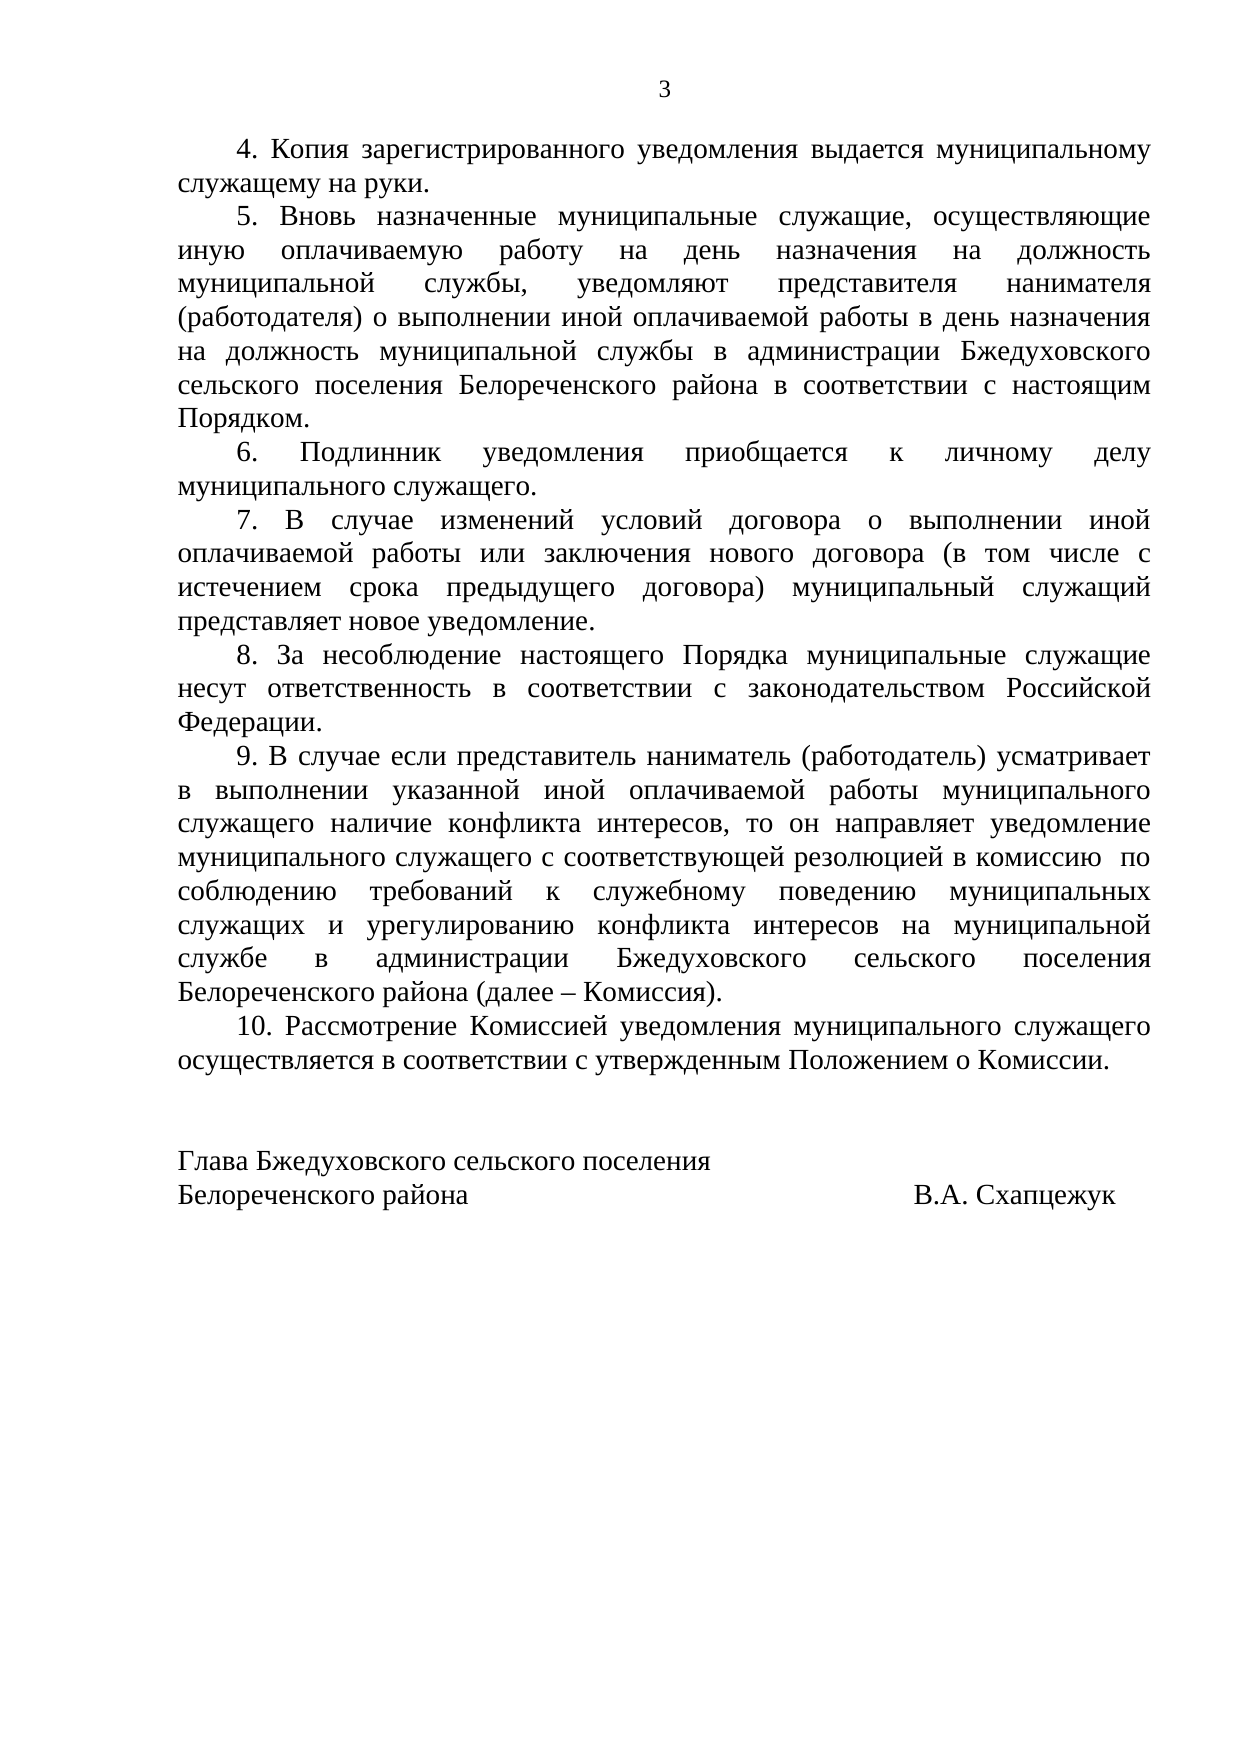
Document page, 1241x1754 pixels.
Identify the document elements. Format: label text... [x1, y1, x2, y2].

text 7. В случае изменений условий договора о выполнении иной оплачиваемой работы или заключения нового договора (в том числе с истечением срока предыдущего договора) муниципальный служащий представляет новое уведомление. [177, 502, 1152, 637]
text 5. Вновь назначенные муниципальные служащие, осуществляющие иную оплачиваемую работу на день назначения на должность муниципальной службы, уведомляют представителя нанимателя (работодателя) о выполнении иной оплачиваемой работы в день назначения на должность муниципальной службы в администрации Бжедуховского сельского поселения Белореченского района в соответствии с настоящим Порядком. [177, 198, 1152, 435]
text Глава Бжедуховского сельского поселения [177, 1143, 1152, 1177]
text 4. Копия зарегистрированного уведомления выдается муниципальному служащему на руки. [177, 131, 1152, 198]
text Белореченского района В.А. Схапцежук [177, 1177, 1152, 1211]
text 8. За несоблюдение настоящего Порядка муниципальные служащие несут ответственность в соответствии с законодательством Российской Федерации. [177, 637, 1152, 738]
text 9. В случае если представитель наниматель (работодатель) усматривает в выполнении указанной иной оплачиваемой работы муниципального служащего наличие конфликта интересов, то он направляет уведомление муниципального служащего с соответствующей резолюцией в комиссию по соблюдению требований к служебному поведению муниципальных служащих и урегулированию конфликта интересов на муниципальной службе в администрации Бжедуховского сельского поселения Белореченского района (далее – Комиссия). [177, 738, 1152, 1008]
text 6. Подлинник уведомления приобщается к личному делу муниципального служащего. [177, 435, 1152, 502]
text 10. Рассмотрение Комиссией уведомления муниципального служащего осуществляется в соответствии с утвержденным Положением о Комиссии. [177, 1008, 1152, 1076]
